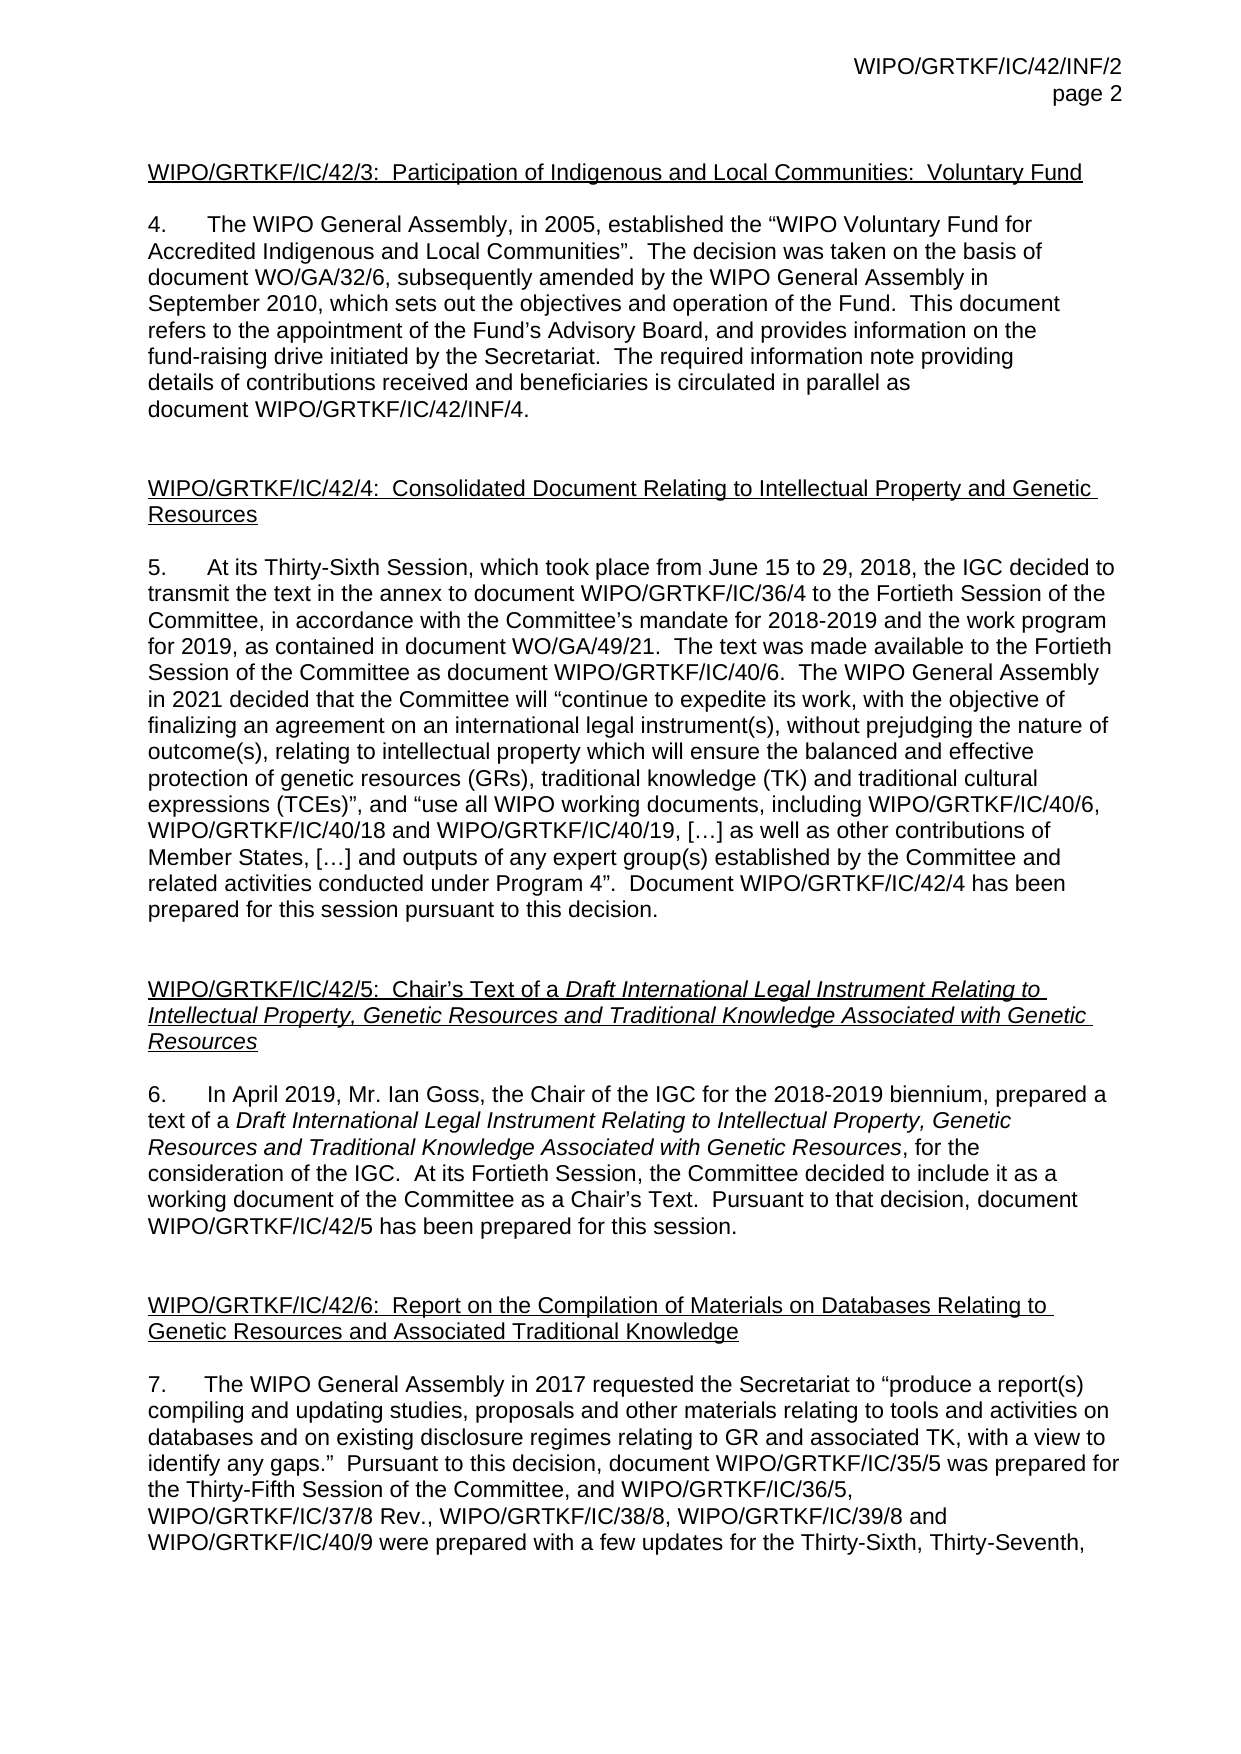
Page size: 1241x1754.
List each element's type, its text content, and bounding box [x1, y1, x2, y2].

list In April 2019, Mr. Ian Goss, the Chair of the IGC for the 2018-2019 biennium, prepared a text of a Draft International Legal Instrument Relating to Intellectual Property, Genetic Resources and Traditional Knowledge Associated with Genetic Resources, for the consideration of the IGC. At its Fortieth Session, the Committee decided to include it as a working document of the Committee as a Chair’s Text. Pursuant to that decision, document WIPO/GRTKF/IC/42/5 has been prepared for this session. [148, 1081, 1122, 1239]
text WIPO/GRTKF/IC/42/6: Report on the Compilation of Materials on Databases Relating to Genetic Resources and Associated Traditional Knowledge [148, 1292, 1122, 1344]
list At its Thirty-Sixth Session, which took place from June 15 to 29, 2018, the IGC decided to transmit the text in the annex to document WIPO/GRTKF/IC/36/4 to the Fortieth Session of the Committee, in accordance with the Committee’s mandate for 2018-2019 and the work program for 2019, as contained in document WO/GA/49/21. The text was made available to the Fortieth Session of the Committee as document WIPO/GRTKF/IC/40/6. The WIPO General Assembly in 2021 decided that the Committee will “continue to expedite its work, with the objective of finalizing an agreement on an international legal instrument(s), without prejudging the nature of outcome(s), relating to intellectual property which will ensure the balanced and effective protection of genetic resources (GRs), traditional knowledge (TK) and traditional cultural expressions (TCEs)”, and “use all WIPO working documents, including WIPO/GRTKF/IC/40/6, WIPO/GRTKF/IC/40/18 and WIPO/GRTKF/IC/40/19, […] as well as other contributions of Member States, […] and outputs of any expert group(s) established by the Committee and related activities conducted under Program 4”. Document WIPO/GRTKF/IC/42/4 has been prepared for this session pursuant to this decision. [148, 554, 1122, 923]
list The WIPO General Assembly, in 2005, established the “WIPO Voluntary Fund for Accredited Indigenous and Local Communities”. The decision was taken on the basis of document WO/GA/32/6, subsequently amended by the WIPO General Assembly in September 2010, which sets out the objectives and operation of the Fund. This document refers to the appointment of the Fund’s Advisory Board, and provides information on the fund-raising drive initiated by the Secretariat. The required information note providing details of contributions received and beneficiaries is circulated in parallel as document WIPO/GRTKF/IC/42/INF/4. [148, 211, 1122, 422]
text WIPO/GRTKF/IC/42/4: Consolidated Document Relating to Intellectual Property and Genetic Resources [148, 475, 1122, 527]
text WIPO/GRTKF/IC/42/3: Participation of Indigenous and Local Communities: Voluntary Fund [148, 158, 1122, 185]
text WIPO/GRTKF/IC/42/5: Chair’s Text of a Draft International Legal Instrument Relating to Intellectual Property, Genetic Resources and Traditional Knowledge Associated with Genetic Resources [148, 976, 1122, 1054]
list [148, 1371, 1122, 1555]
